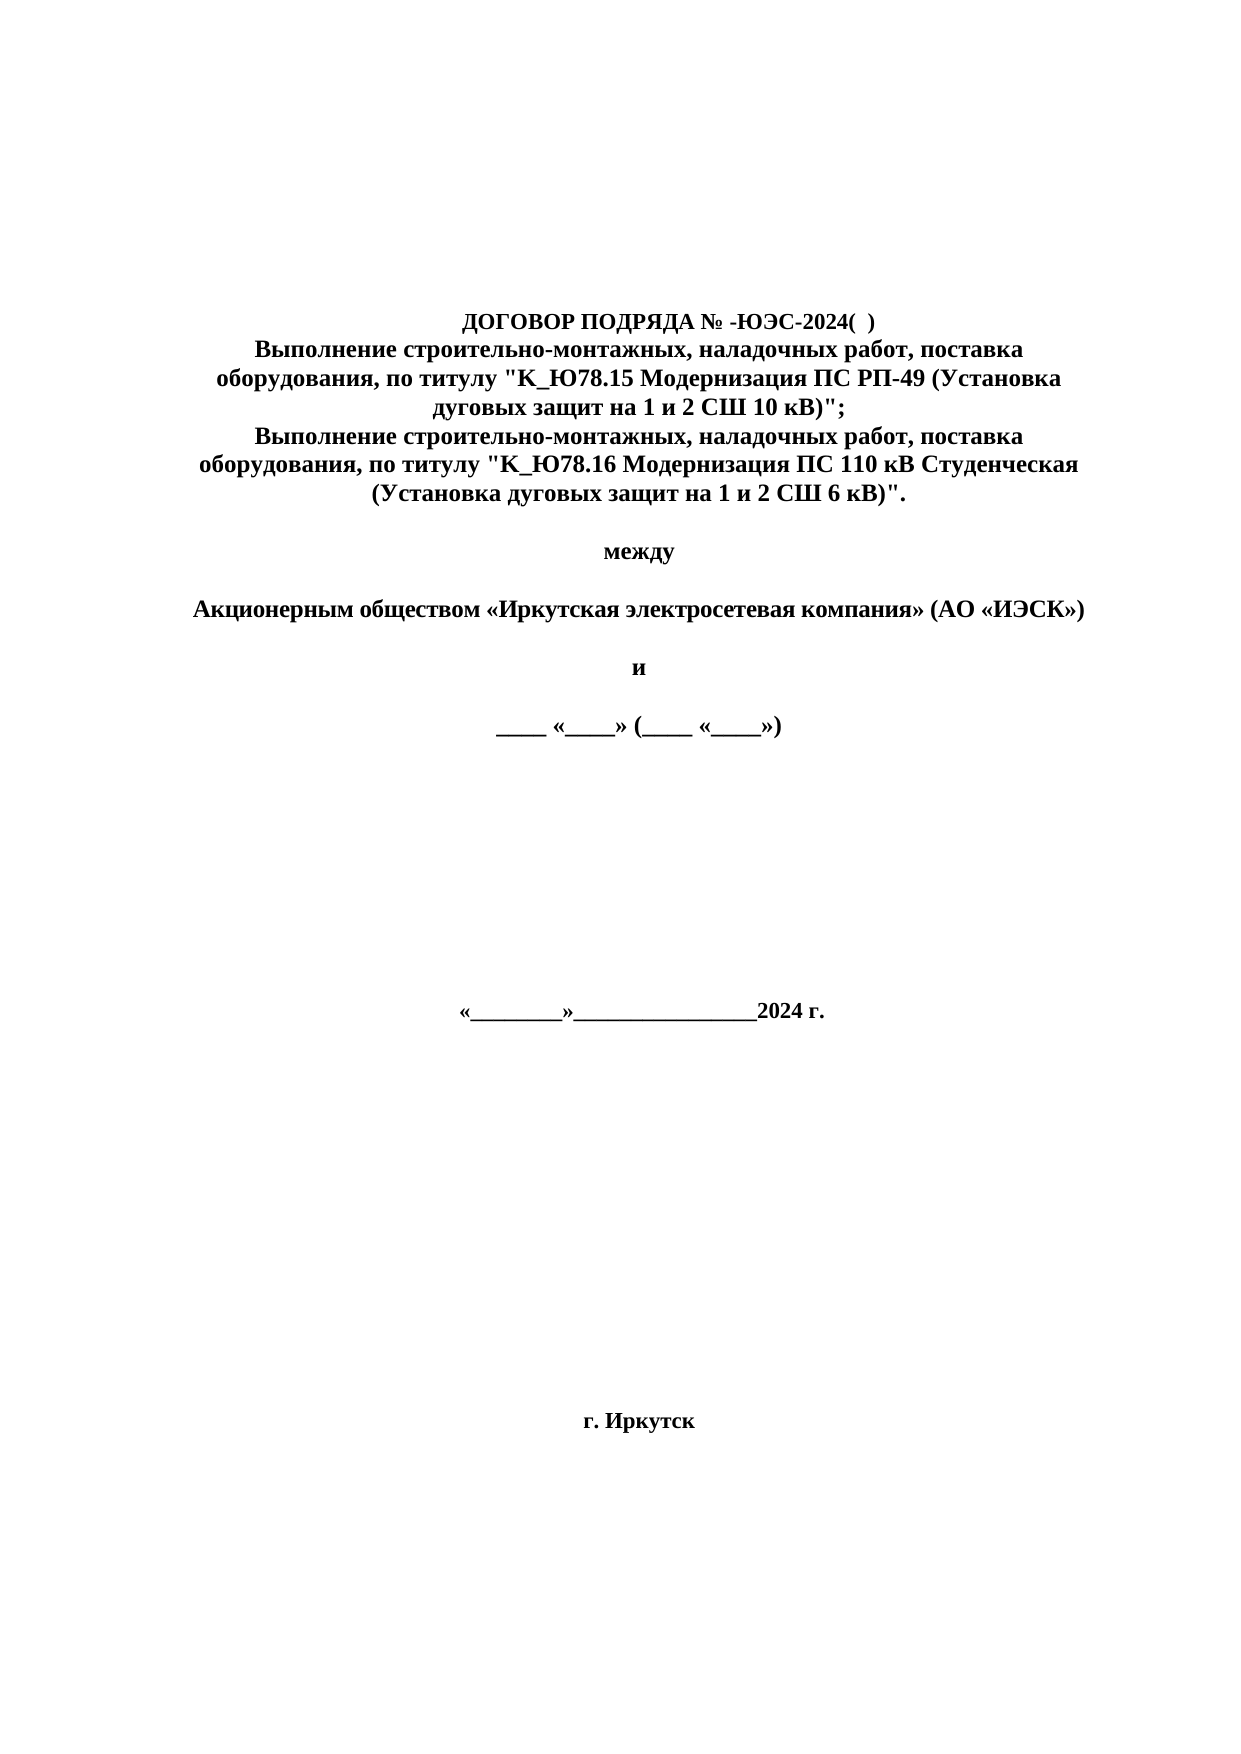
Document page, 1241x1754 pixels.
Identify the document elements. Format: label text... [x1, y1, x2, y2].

text «________»________________2024 г. [187, 997, 1090, 1023]
text Выполнение строительно-монтажных, наладочных работ, поставка оборудования, по титулу "K_Ю78.15 Модернизация ПС РП-49 (Установка дуговых защит на 1 и 2 СШ 10 кВ)"; [187, 334, 1090, 421]
text и [187, 652, 1090, 681]
text Акционерным обществом «Иркутская электросетевая компания» (АО «ИЭСК») [187, 594, 1090, 623]
text ____ «____» (____ «____») [187, 710, 1090, 739]
text между [187, 536, 1090, 565]
title ДОГОВОР ПОДРЯДА № -ЮЭС-2024( ) [187, 308, 1090, 334]
text г. Иркутск [187, 1407, 1090, 1433]
text Выполнение строительно-монтажных, наладочных работ, поставка оборудования, по титулу "K_Ю78.16 Модернизация ПС 110 кВ Студенческая (Установка дуговых защит на 1 и 2 СШ 6 кВ)". [187, 421, 1090, 507]
